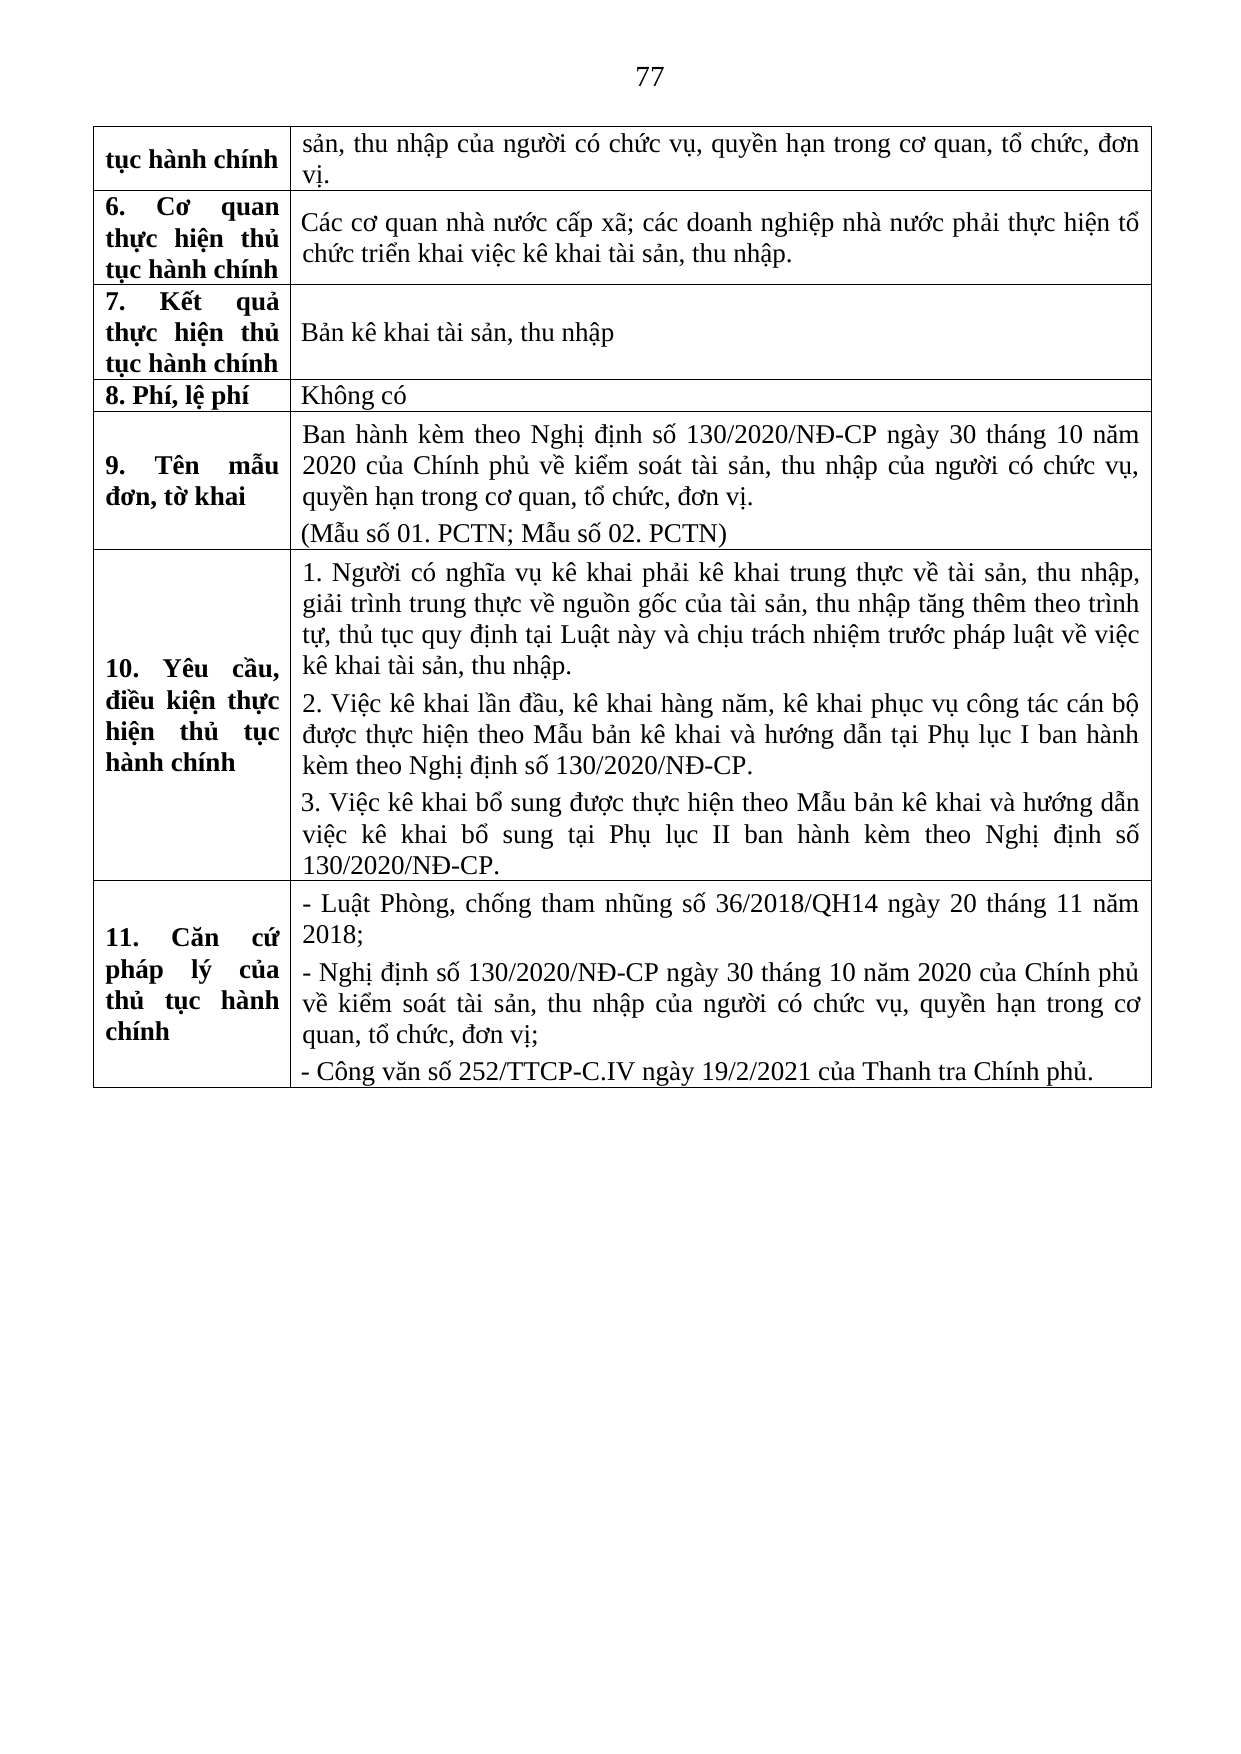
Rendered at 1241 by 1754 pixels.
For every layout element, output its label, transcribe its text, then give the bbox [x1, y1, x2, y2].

table_cell Các cơ quan nhà nước cấp xã; các doanh nghiệp nhà nước phải thực hiện tổ chức triển khai việc kê khai tài sản, thu nhập. [291, 191, 1151, 284]
table_cell Không có [291, 380, 1151, 411]
table_cell 9. Tên mẫu đơn, tờ khai [94, 412, 290, 549]
table_cell 6. Cơ quan thực hiện thủ tục hành chính [94, 191, 290, 284]
table_cell Bản kê khai tài sản, thu nhập [291, 285, 1151, 378]
table_cell 10. Yêu cầu, điều kiện thực hiện thủ tục hành chính [94, 550, 290, 880]
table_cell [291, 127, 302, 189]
table_cell 11. Căn cứ pháp lý của thủ tục hành chính [94, 881, 290, 1087]
table_cell 1. Người có nghĩa vụ kê khai phải kê khai trung thực về tài sản, thu nhập, giải trình trung thực về nguồn gốc của tài sản, thu nhập tăng thêm theo trình tự, thủ tục quy định tại Luật này và chịu trách nhiệm trước pháp luật về việc kê khai tài sản, thu nhập. 2. Việc kê khai lần đầu, kê khai hàng năm, kê khai phục vụ công tác cán bộ được thực hiện theo Mẫu bản kê khai và hướng dẫn tại Phụ lục I ban hành kèm theo Nghị định số 130/2020/NĐ-CP. 3. Việc kê khai bổ sung được thực hiện theo Mẫu bản kê khai và hướng dẫn việc kê khai bổ sung tại Phụ lục II ban hành kèm theo Nghị định số 130/2020/NĐ-CP. [291, 550, 1151, 880]
table_cell 7. Kết quả thực hiện thủ tục hành chính [94, 285, 290, 378]
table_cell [94, 127, 290, 189]
table_cell - Luật Phòng, chống tham nhũng số 36/2018/QH14 ngày 20 tháng 11 năm 2018; - Nghị định số 130/2020/NĐ-CP ngày 30 tháng 10 năm 2020 của Chính phủ về kiểm soát tài sản, thu nhập của người có chức vụ, quyền hạn trong cơ quan, tổ chức, đơn vị; - Công văn số 252/TTCP-C.IV ngày 19/2/2021 của Thanh tra Chính phủ. [291, 881, 1151, 1087]
table_cell 8. Phí, lệ phí [94, 380, 290, 411]
table_cell Ban hành kèm theo Nghị định số 130/2020/NĐ-CP ngày 30 tháng 10 năm 2020 của Chính phủ về kiểm soát tài sản, thu nhập của người có chức vụ, quyền hạn trong cơ quan, tổ chức, đơn vị. (Mẫu số 01. PCTN; Mẫu số 02. PCTN) [291, 412, 1151, 549]
